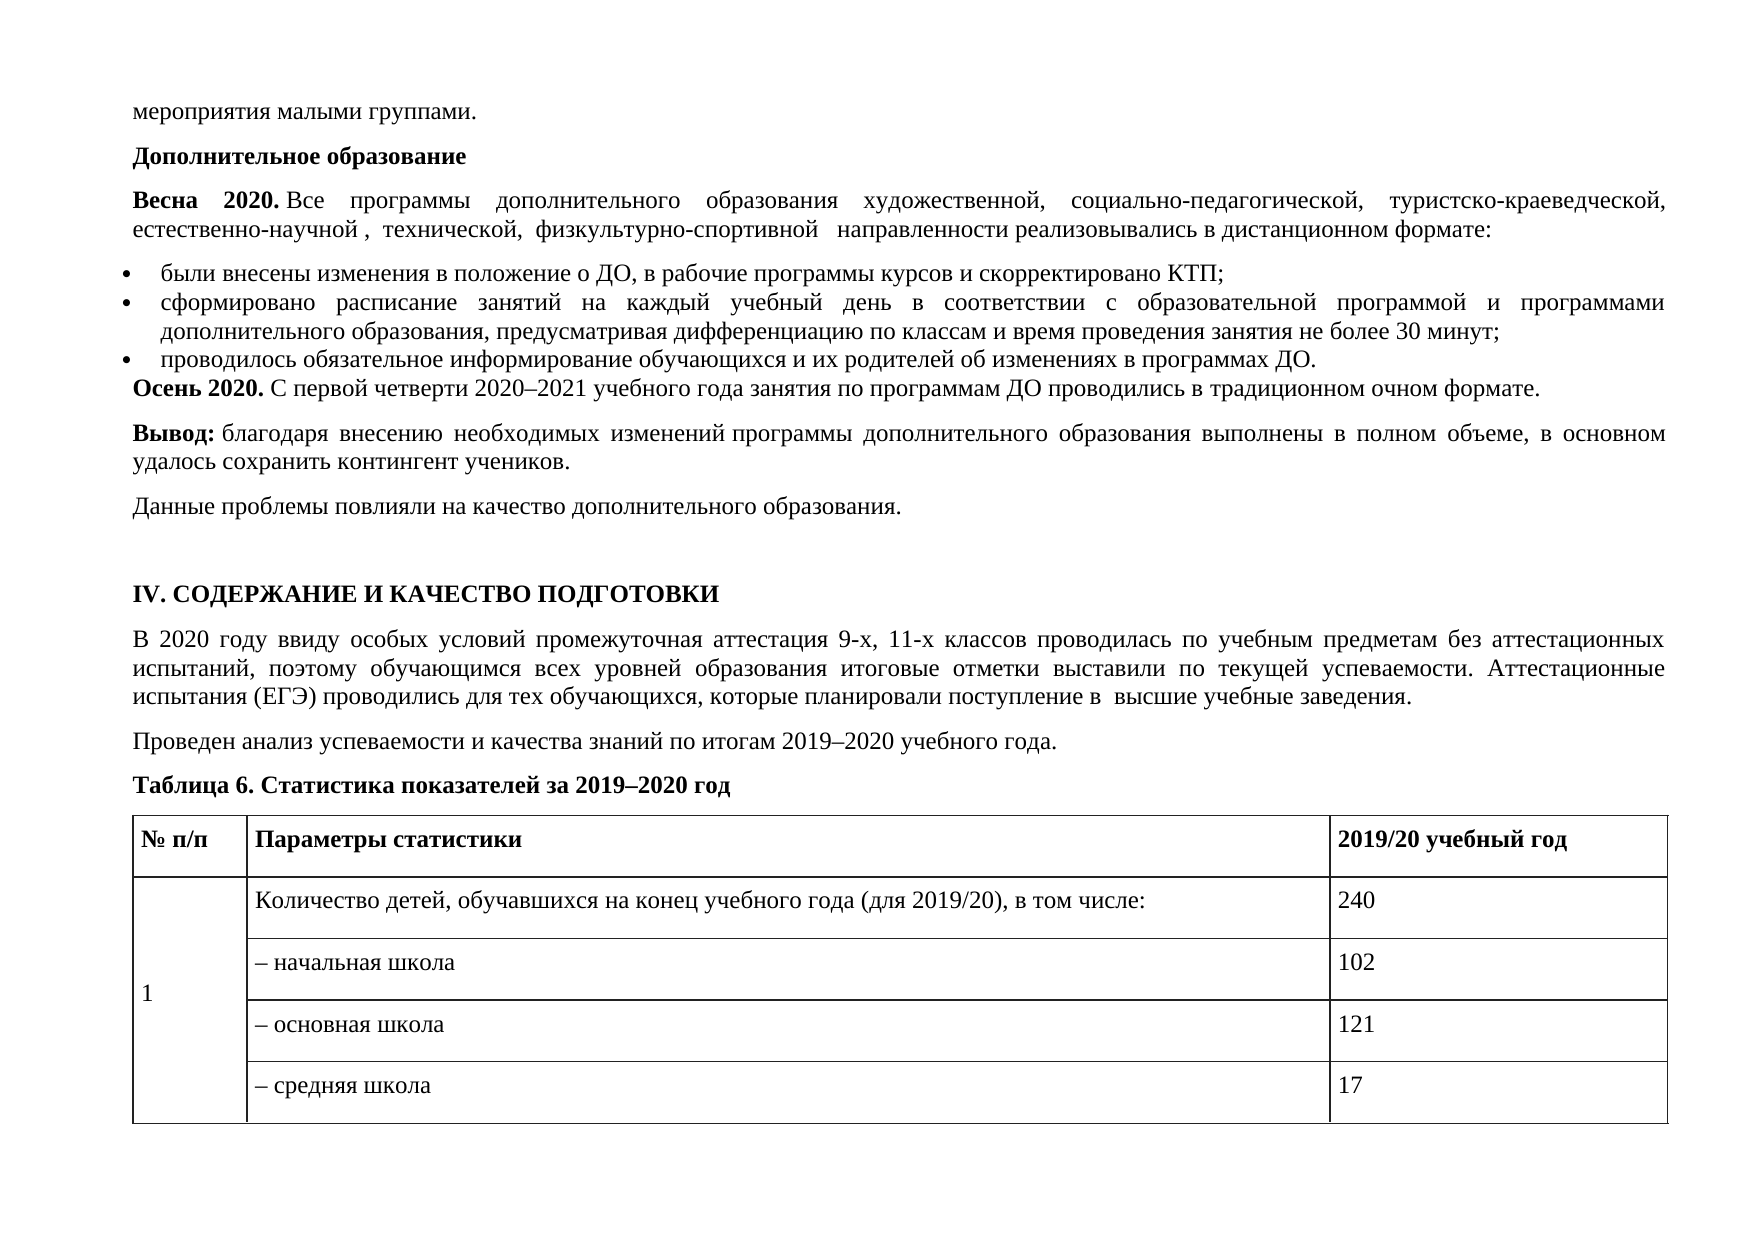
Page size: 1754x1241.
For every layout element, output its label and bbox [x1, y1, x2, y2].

table_header [124, 89, 1675, 1132]
